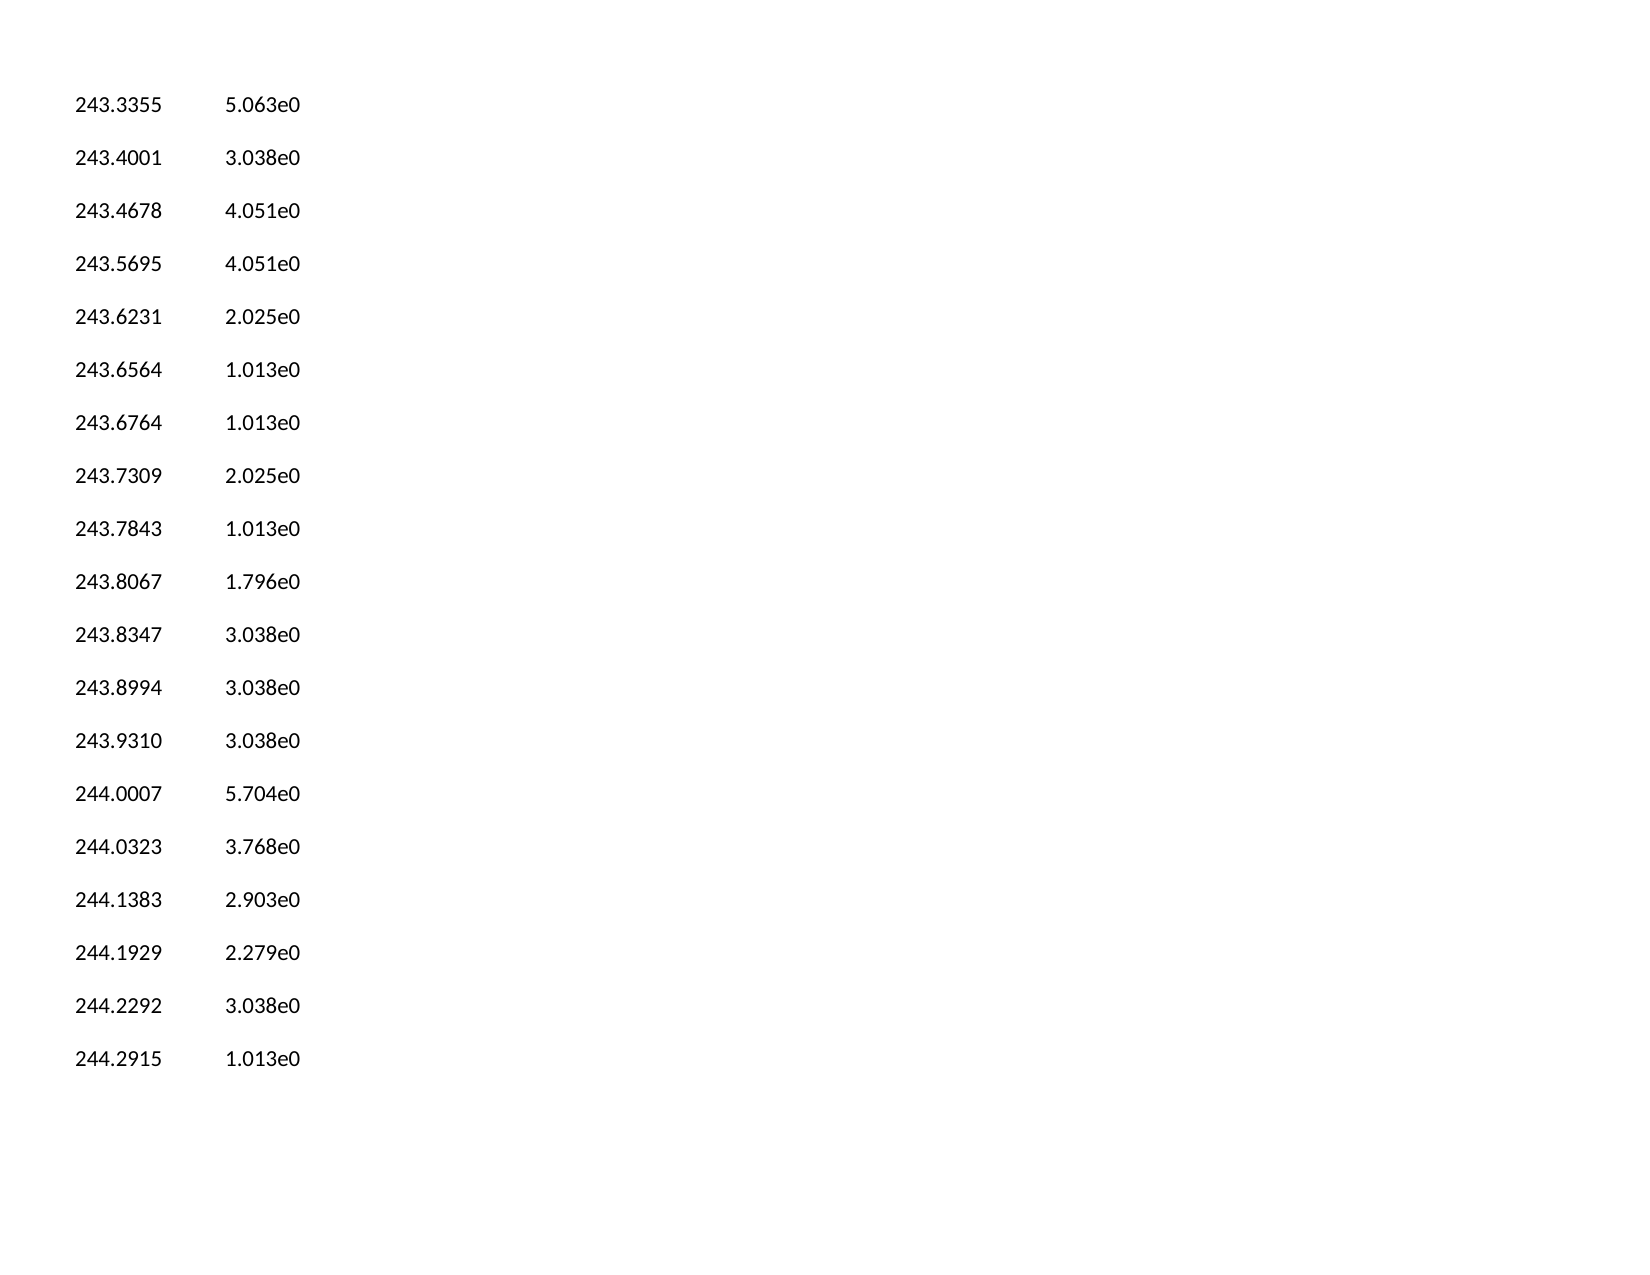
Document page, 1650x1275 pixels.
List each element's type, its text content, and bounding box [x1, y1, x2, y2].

text 244.0323 3.768e0 [75, 832, 1563, 860]
text 243.3355 5.063e0 [75, 90, 1563, 118]
text 243.6764 1.013e0 [75, 408, 1563, 436]
text 243.6231 2.025e0 [75, 302, 1563, 330]
text 243.8347 3.038e0 [75, 620, 1563, 648]
text 244.2292 3.038e0 [75, 991, 1563, 1019]
text 243.6564 1.013e0 [75, 355, 1563, 383]
text 243.7843 1.013e0 [75, 514, 1563, 542]
text 243.7309 2.025e0 [75, 461, 1563, 489]
text 244.0007 5.704e0 [75, 779, 1563, 807]
text 244.1929 2.279e0 [75, 938, 1563, 966]
text 243.5695 4.051e0 [75, 249, 1563, 277]
text 243.4678 4.051e0 [75, 196, 1563, 224]
text 244.1383 2.903e0 [75, 885, 1563, 913]
text 243.9310 3.038e0 [75, 726, 1563, 754]
text 243.4001 3.038e0 [75, 143, 1563, 171]
text 244.2915 1.013e0 [75, 1044, 1563, 1072]
text 243.8994 3.038e0 [75, 673, 1563, 701]
text 243.8067 1.796e0 [75, 567, 1563, 595]
